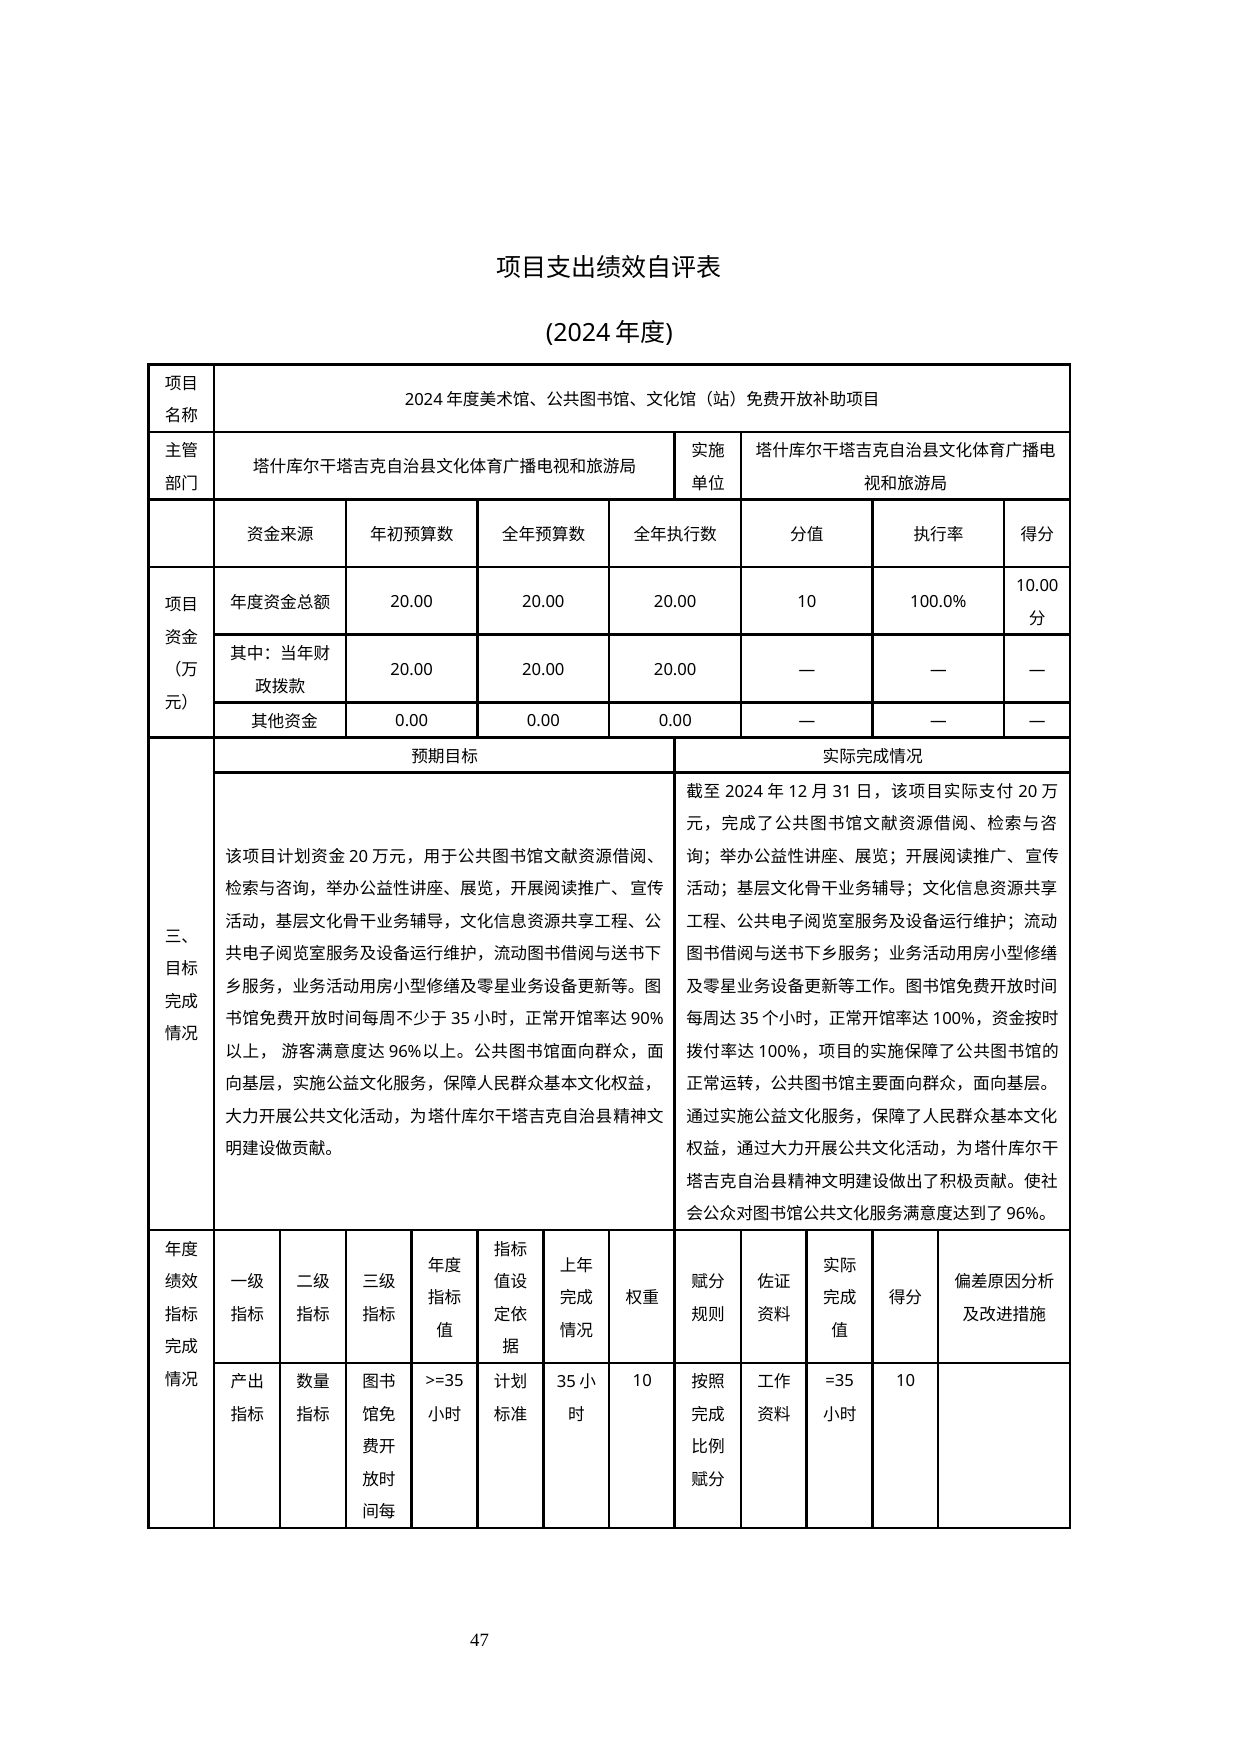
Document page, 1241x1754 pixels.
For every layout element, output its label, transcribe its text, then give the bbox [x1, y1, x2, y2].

table_cell 20.00 [610, 568, 740, 633]
table_cell 工作资料 [742, 1364, 805, 1526]
table_cell 全年执行数 [610, 501, 740, 566]
table_cell 二级指标 [281, 1231, 345, 1361]
table_cell 得分 [1005, 501, 1069, 566]
table_cell 10 [874, 1364, 937, 1526]
table_cell 得分 [874, 1231, 937, 1361]
table_cell >=35小时 [413, 1364, 476, 1526]
table_cell 一级指标 [215, 1231, 279, 1361]
table_cell 其中：当年财政拨款 [215, 636, 345, 701]
table_cell 20.00 [610, 636, 740, 701]
table_header 项目支出绩效自评表 [148, 233, 1070, 298]
table_cell 按照完成比例赋分 [676, 1364, 740, 1526]
table_cell 数量指标 [281, 1364, 345, 1526]
table_cell 20.00 [479, 636, 608, 701]
table_cell 上年完成情况 [545, 1231, 608, 1361]
table_cell 年初预算数 [347, 501, 476, 566]
table_cell [150, 501, 213, 566]
table_cell 20.00 [347, 568, 476, 633]
table_cell 实施单位 [676, 433, 740, 498]
table_cell 项目名称 [150, 366, 213, 431]
table_cell [939, 1364, 1069, 1526]
table_cell 年度资金总额 [215, 568, 345, 633]
table_cell 2024年度美术馆、公共图书馆、文化馆（站）免费开放补助项目 [215, 366, 1069, 431]
table_cell 35小时 [545, 1364, 608, 1526]
table_cell 预期目标 [215, 739, 673, 771]
table_cell 实际完成情况 [676, 739, 1069, 771]
table_cell 20.00 [347, 636, 476, 701]
table_cell 指标值设定依据 [479, 1231, 542, 1361]
table_cell 年度指标值 [413, 1231, 476, 1361]
table_cell 0.00 [610, 704, 740, 736]
table_cell 项目资金 （万元） [150, 568, 213, 736]
table_cell 截至2024年12月31日，该项目实际支付20万元，完成了公共图书馆文献资源借阅、检索与咨询；举办公益性讲座、展览；开展阅读推广、宣传活动；基层文化骨干业务辅导；文化信息资源共享工程、公共电子阅览室服务及设备运行维护；流动图书借阅与送书下乡服务；业务活动用房小型修缮及零星业务设备更新等工作。图书馆免费开放时间每周达35个小时，正常开馆率达100%，资金按时拨付率达100%，项目的实施保障了公共图书馆的正常运转，公共图书馆主要面向群众，面向基层。通过实施公益文化服务，保障了人民群众基本文化权益，通过大力开展公共文化活动，为塔什库尔干塔吉克自治县精神文明建设做出了积极贡献。使社会公众对图书馆公共文化服务满意度达到了96%。 [676, 774, 1069, 1229]
table_cell 三、目标完成情况 [150, 739, 213, 1229]
table_cell — [874, 636, 1003, 701]
table_cell 10 [610, 1364, 673, 1526]
table_cell 0.00 [347, 704, 476, 736]
table_cell 20.00 [479, 568, 608, 633]
table_cell 权重 [610, 1231, 673, 1361]
table_cell — [742, 704, 871, 736]
table_cell 全年预算数 [479, 501, 608, 566]
table_cell 实际完成值 [808, 1231, 871, 1361]
table_cell 10 [742, 568, 871, 633]
table_cell 100.0% [874, 568, 1003, 633]
table_cell 三级指标 [347, 1231, 410, 1361]
table_cell 主管部门 [150, 433, 213, 498]
table_cell =35小时 [808, 1364, 871, 1526]
table_cell 10.00分 [1005, 568, 1069, 633]
table_cell 资金来源 [215, 501, 345, 566]
table_cell 产出指标 [215, 1364, 279, 1526]
table_cell 其他资金 [215, 704, 345, 736]
table_cell 偏差原因分析及改进措施 [939, 1231, 1069, 1361]
table_cell 塔什库尔干塔吉克自治县文化体育广播电视和旅游局 [215, 433, 673, 498]
table_cell — [874, 704, 1003, 736]
table_cell 分值 [742, 501, 871, 566]
table_cell 执行率 [874, 501, 1003, 566]
table_cell 该项目计划资金20万元，用于公共图书馆文献资源借阅、检索与咨询，举办公益性讲座、展览，开展阅读推广、宣传活动，基层文化骨干业务辅导，文化信息资源共享工程、公共电子阅览室服务及设备运行维护，流动图书借阅与送书下乡服务，业务活动用房小型修缮及零星业务设备更新等。图书馆免费开放时间每周不少于35小时，正常开馆率达90%以上， 游客满意度达96%以上。公共图书馆面向群众，面向基层，实施公益文化服务，保障人民群众基本文化权益，大力开展公共文化活动，为塔什库尔干塔吉克自治县精神文明建设做贡献。 [215, 774, 673, 1229]
table_cell 计划标准 [479, 1364, 542, 1526]
table_cell — [1005, 704, 1069, 736]
table_cell 年度绩效指标完成情况 [150, 1231, 213, 1526]
table_cell 图书馆免费开放时间每周不少于 [347, 1364, 410, 1526]
table_cell 赋分规则 [676, 1231, 740, 1361]
table_cell — [1005, 636, 1069, 701]
table_cell 佐证资料 [742, 1231, 805, 1361]
table_cell — [742, 636, 871, 701]
table_cell 塔什库尔干塔吉克自治县文化体育广播电视和旅游局 [742, 433, 1069, 498]
table_cell 0.00 [479, 704, 608, 736]
table_cell (2024年度) [148, 298, 1070, 363]
